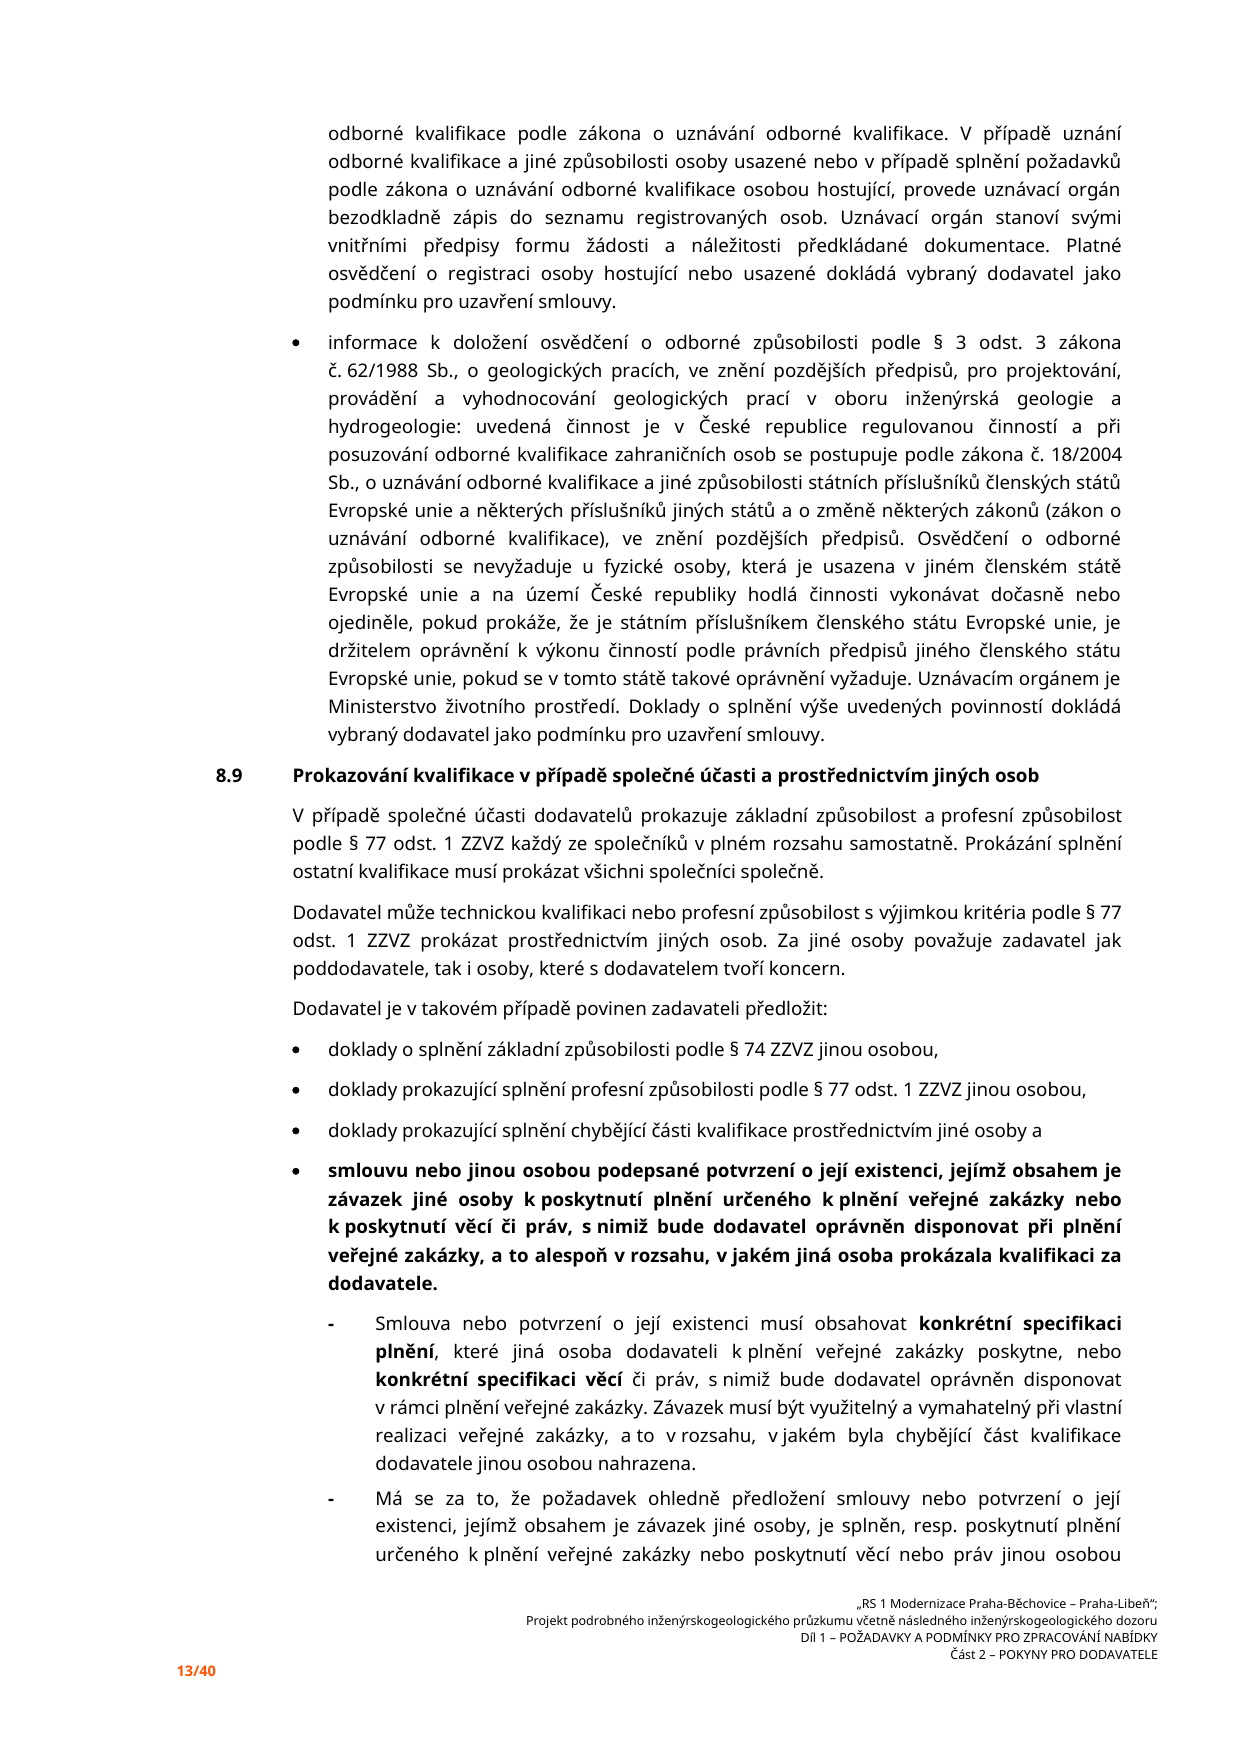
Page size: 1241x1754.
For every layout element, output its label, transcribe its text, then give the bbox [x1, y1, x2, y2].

text doklady prokazující splnění profesní způsobilosti podle § 77 odst. 1 ZZVZ jinou osobou, [292, 1077, 1122, 1102]
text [292, 121, 1122, 314]
text Smlouva nebo potvrzení o její existenci musí obsahovat konkrétní specifikaci plnění, které jiná osoba dodavateli k plnění veřejné zakázky poskytne, nebo konkrétní specifikaci věcí či práv, s nimiž bude dodavatel oprávněn disponovat v rámci plnění veřejné zakázky. Závazek musí být využitelný a vymahatelný při vlastní realizaci veřejné zakázky, a to v rozsahu, v jakém byla chybějící část kvalifikace dodavatele jinou osobou nahrazena. [328, 1310, 1122, 1476]
text doklady o splnění základní způsobilosti podle § 74 ZZVZ jinou osobou, [292, 1036, 1122, 1062]
text smlouvu nebo jinou osobou podepsané potvrzení o její existenci, jejímž obsahem je závazek jiné osoby k poskytnutí plnění určeného k plnění veřejné zakázky nebo k poskytnutí věcí či práv, s nimiž bude dodavatel oprávněn disponovat při plnění veřejné zakázky, a to alespoň v rozsahu, v jakém jiná osoba prokázala kvalifikaci za dodavatele. [292, 1158, 1122, 1295]
text Dodavatel může technickou kvalifikaci nebo profesní způsobilost s výjimkou kritéria podle § 77 odst. 1 ZZVZ prokázat prostřednictvím jiných osob. Za jiné osoby považuje zadavatel jak poddodavatele, tak i osoby, které s dodavatelem tvoří koncern. [292, 899, 1122, 981]
text doklady prokazující splnění chybějící části kvalifikace prostřednictvím jiné osoby a [292, 1117, 1122, 1143]
text V případě společné účasti dodavatelů prokazuje základní způsobilost a profesní způsobilost podle § 77 odst. 1 ZZVZ každý ze společníků v plném rozsahu samostatně. Prokázání splnění ostatní kvalifikace musí prokázat všichni společníci společně. [292, 803, 1122, 884]
text Dodavatel je v takovém případě povinen zadavateli předložit: [292, 996, 1122, 1021]
text Prokazování kvalifikace v případě společné účasti a prostřednictvím jiných osob [216, 762, 1122, 788]
text informace k doložení osvědčení o odborné způsobilosti podle § 3 odst. 3 zákona č. 62/1988 Sb., o geologických pracích, ve znění pozdějších předpisů, pro projektování, provádění a vyhodnocování geologických prací v oboru inženýrská geologie a hydrogeologie: uvedená činnost je v České republice regulovanou činností a při posuzování odborné kvalifikace zahraničních osob se postupuje podle zákona č. 18/2004 Sb., o uznávání odborné kvalifikace a jiné způsobilosti státních příslušníků členských států Evropské unie a některých příslušníků jiných států a o změně některých zákonů (zákon o uznávání odborné kvalifikace), ve znění pozdějších předpisů. Osvědčení o odborné způsobilosti se nevyžaduje u fyzické osoby, která je usazena v jiném členském státě Evropské unie a na území České republiky hodlá činnosti vykonávat dočasně nebo ojediněle, pokud prokáže, že je státním příslušníkem členského státu Evropské unie, je držitelem oprávnění k výkonu činností podle právních předpisů jiného členského státu Evropské unie, pokud se v tomto státě takové oprávnění vyžaduje. Uznávacím orgánem je Ministerstvo životního prostředí. Doklady o splnění výše uvedených povinností dokládá vybraný dodavatel jako podmínku pro uzavření smlouvy. [292, 329, 1122, 747]
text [328, 1485, 1122, 1566]
